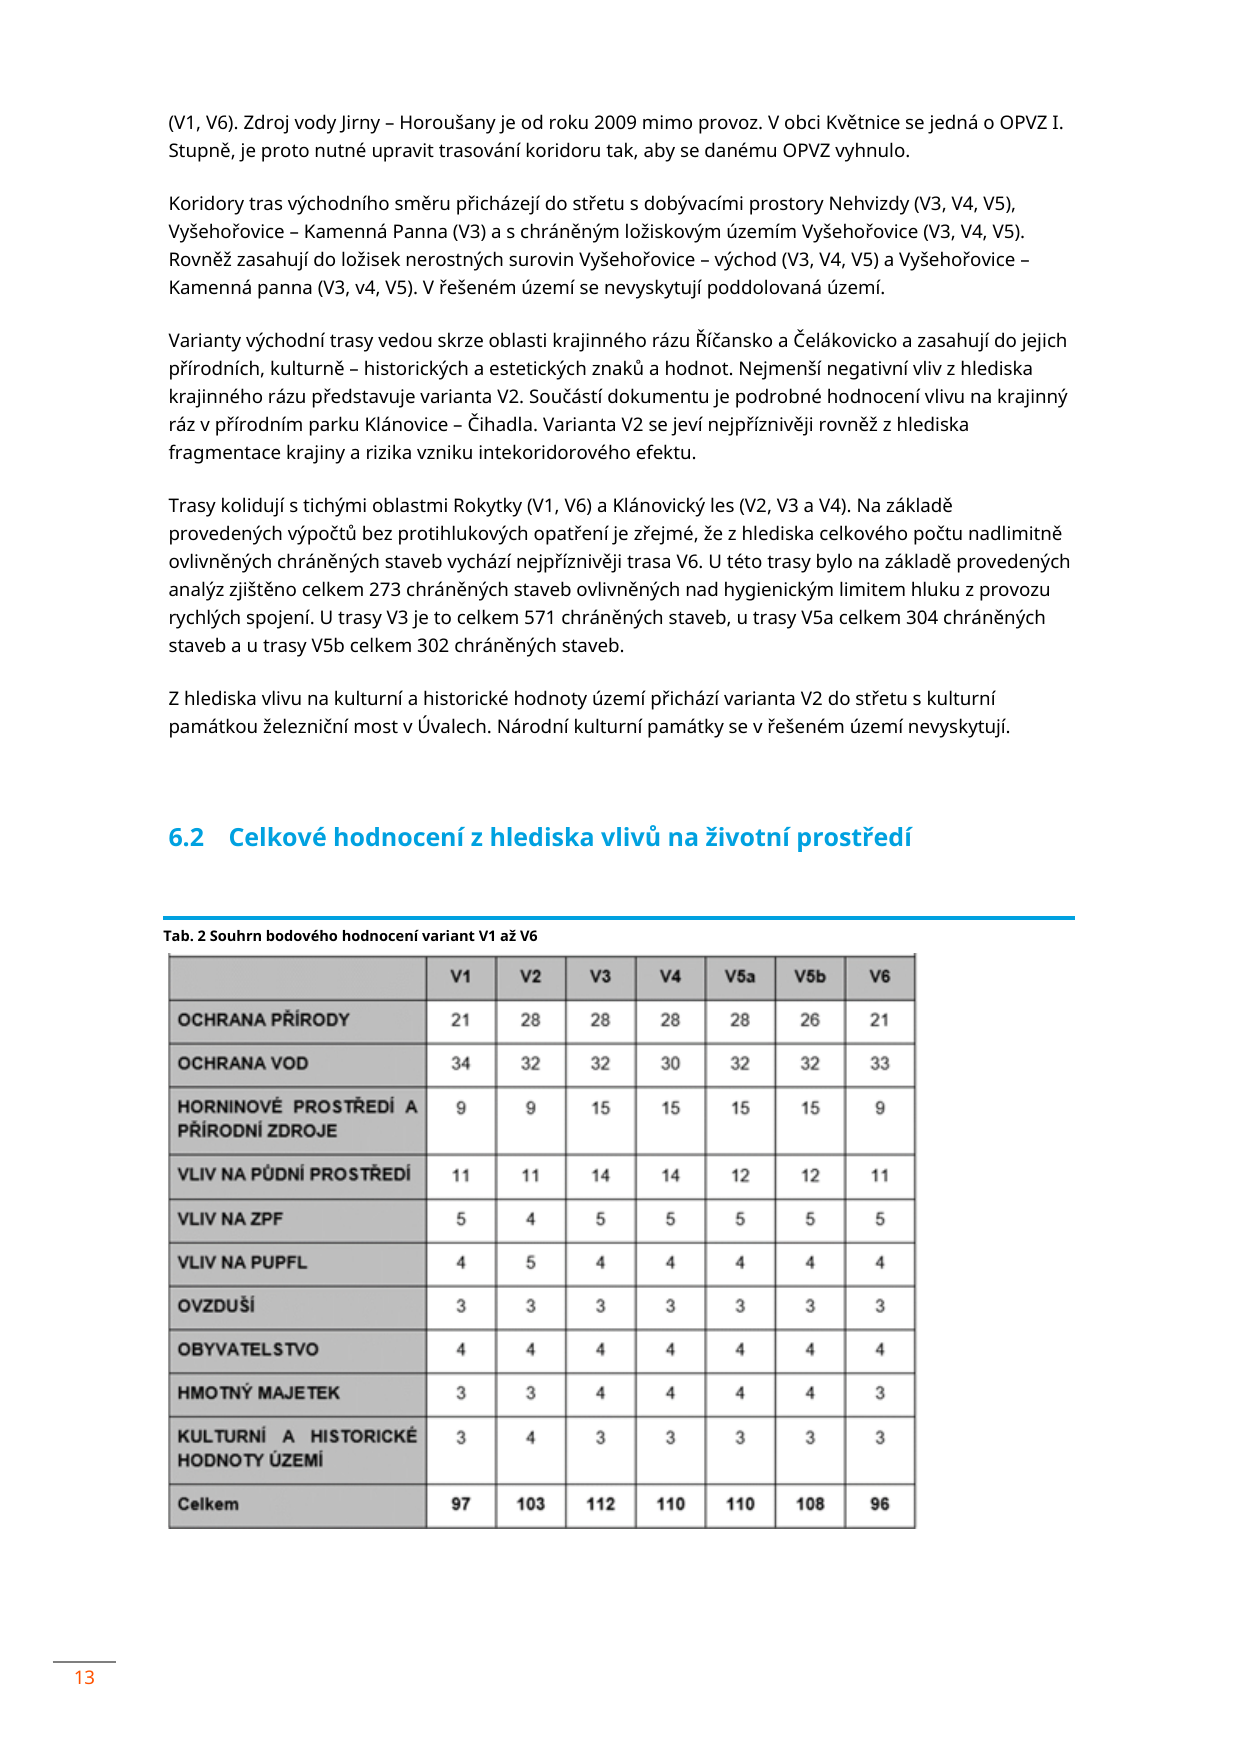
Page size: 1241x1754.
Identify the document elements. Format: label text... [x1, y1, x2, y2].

text Trasy kolidují s tichými oblastmi Rokytky (V1, V6) a Klánovický les (V2, V3 a V4). Na základě provedených výpočtů bez protihlukových opatření je zřejmé, že z hlediska celkového počtu nadlimitně ovlivněných chráněných staveb vychází nejpříznivěji trasa V6. U této trasy bylo na základě provedených analýz zjištěno celkem 273 chráněných staveb ovlivněných nad hygienickým limitem hluku z provozu rychlých spojení. U trasy V3 je to celkem 571 chráněných staveb, u trasy V5a celkem 304 chráněných staveb a u trasy V5b celkem 302 chráněných staveb. [168, 492, 1072, 658]
text Varianty východní trasy vedou skrze oblasti krajinného rázu Říčansko a Čelákovicko a zasahují do jejich přírodních, kulturně – historických a estetických znaků a hodnot. Nejmenší negativní vliv z hlediska krajinného rázu představuje varianta V2. Součástí dokumentu je podrobné hodnocení vlivu na krajinný ráz v přírodním parku Klánovice – Čihadla. Varianta V2 se jeví nejpříznivěji rovněž z hlediska fragmentace krajiny a rizika vzniku intekoridorového efektu. [168, 327, 1072, 465]
text Z hlediska vlivu na kulturní a historické hodnoty území přichází varianta V2 do střetu s kulturní památkou železniční most v Úvalech. Národní kulturní památky se v řešeném území nevyskytují. [168, 686, 1072, 739]
picture [168, 953, 922, 1529]
text Koridory tras východního směru přicházejí do střetu s dobývacími prostory Nehvizdy (V3, V4, V5), Vyšehořovice – Kamenná Panna (V3) a s chráněným ložiskovým územím Vyšehořovice (V3, V4, V5). Rovněž zasahují do ložisek nerostných surovin Vyšehořovice – východ (V3, V4, V5) a Vyšehořovice – Kamenná panna (V3, v4, V5). V řešeném území se nevyskytují poddolovaná území. [168, 190, 1072, 300]
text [168, 109, 1072, 163]
subtitle Celkové hodnocení z hlediska vlivů na životní prostředí [168, 820, 1072, 854]
